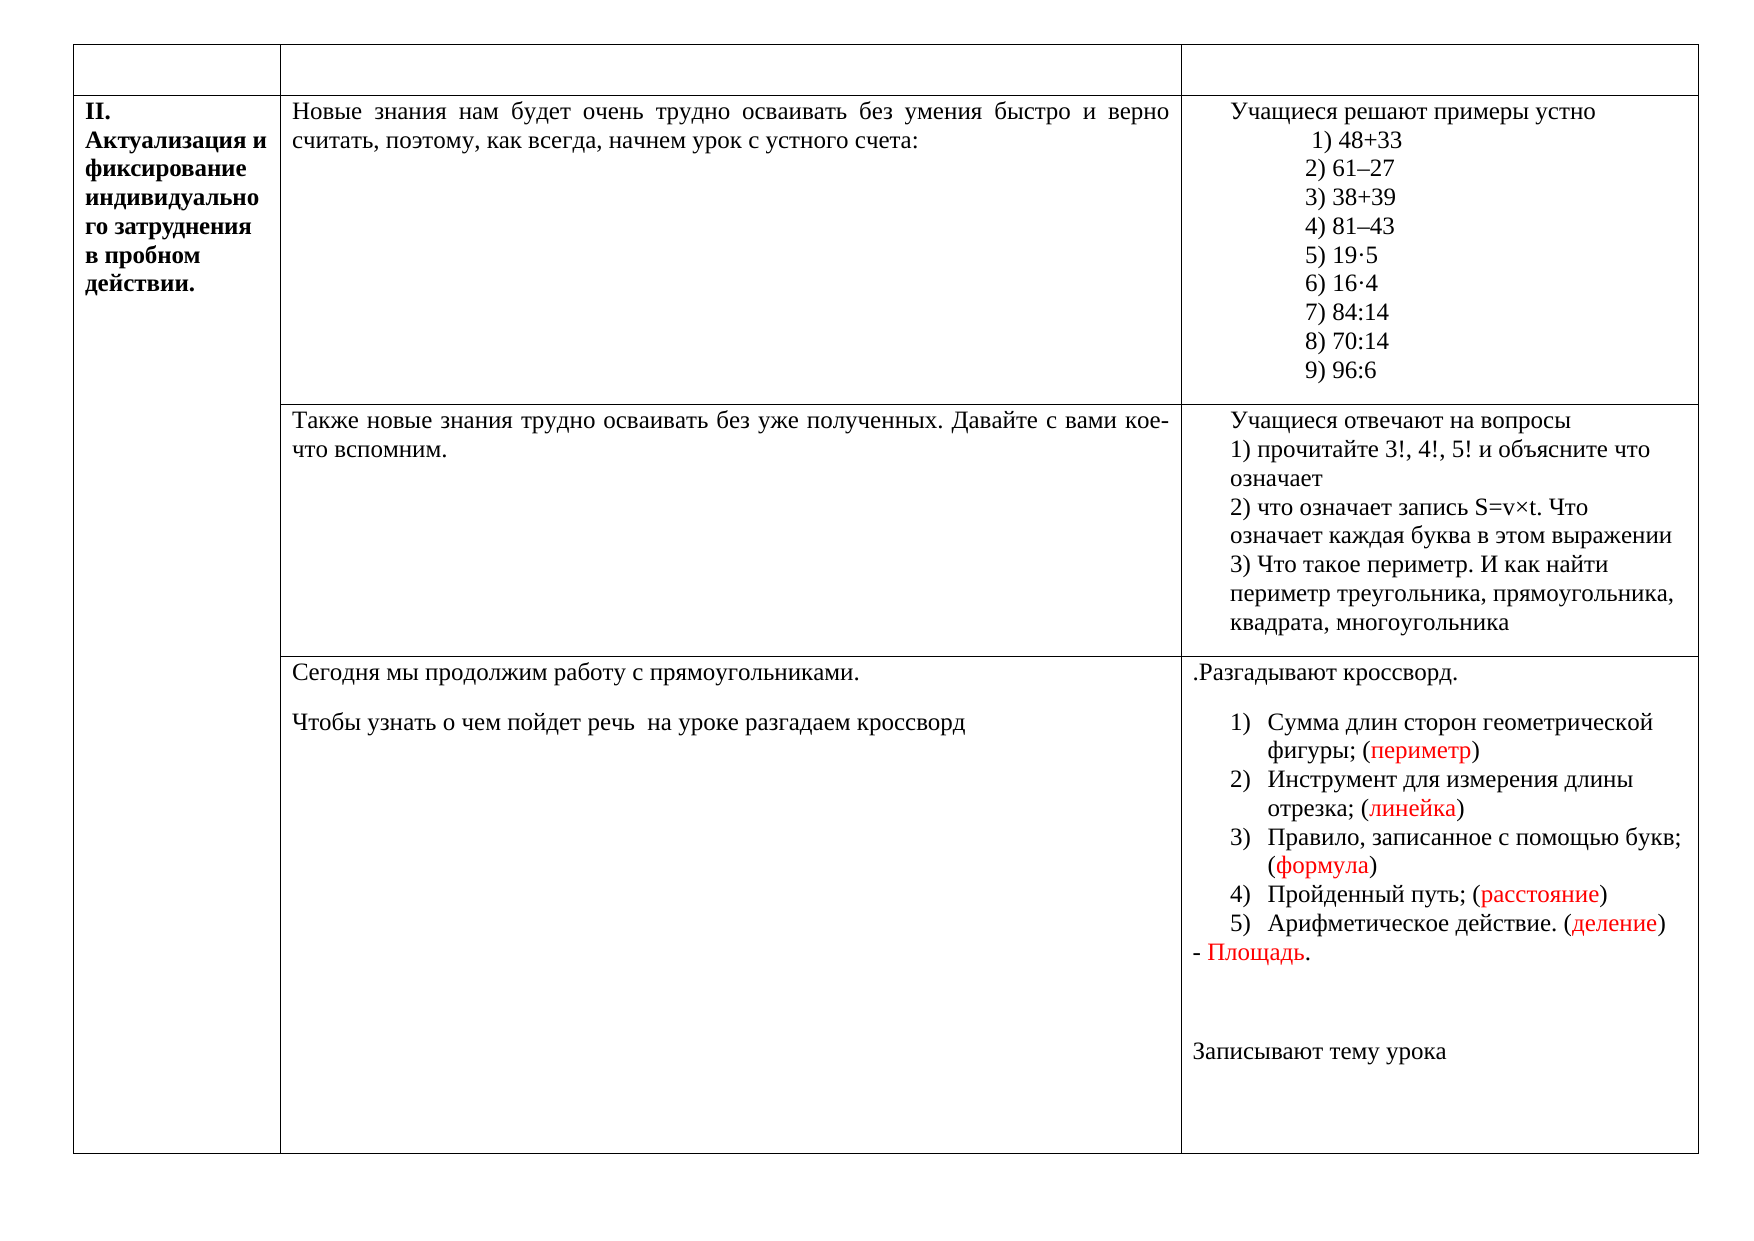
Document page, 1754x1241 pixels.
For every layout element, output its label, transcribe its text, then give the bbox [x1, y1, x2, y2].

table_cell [1182, 45, 1698, 95]
table_cell Также новые знания трудно осваивать без уже полученных. Давайте с вами кое-что вспомним. [281, 405, 1181, 656]
table_cell Учащиеся решают примеры устно 1) 48+33 2) 61‒27 3) 38+39 4) 81‒43 5) 19·5 6) 16·4 7) 84:14 8) 70:14 9) 96:6 [1182, 96, 1698, 404]
table_cell II. Актуализация и фиксирование индивидуального затруднения в пробном действии. [74, 96, 280, 1153]
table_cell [281, 657, 1181, 1153]
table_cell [74, 45, 280, 95]
table_cell Новые знания нам будет очень трудно осваивать без умения быстро и верно считать, поэтому, как всегда, начнем урок с устного счета: [281, 96, 1181, 404]
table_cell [281, 45, 1181, 95]
table_cell Учащиеся отвечают на вопросы 1) прочитайте 3!, 4!, 5! и объясните что означает 2) что означает запись S=v×t. Что означает каждая буква в этом выражении 3) Что такое периметр. И как найти периметр треугольника, прямоугольника, квадрата, многоугольника [1182, 405, 1698, 656]
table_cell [1182, 657, 1698, 1153]
